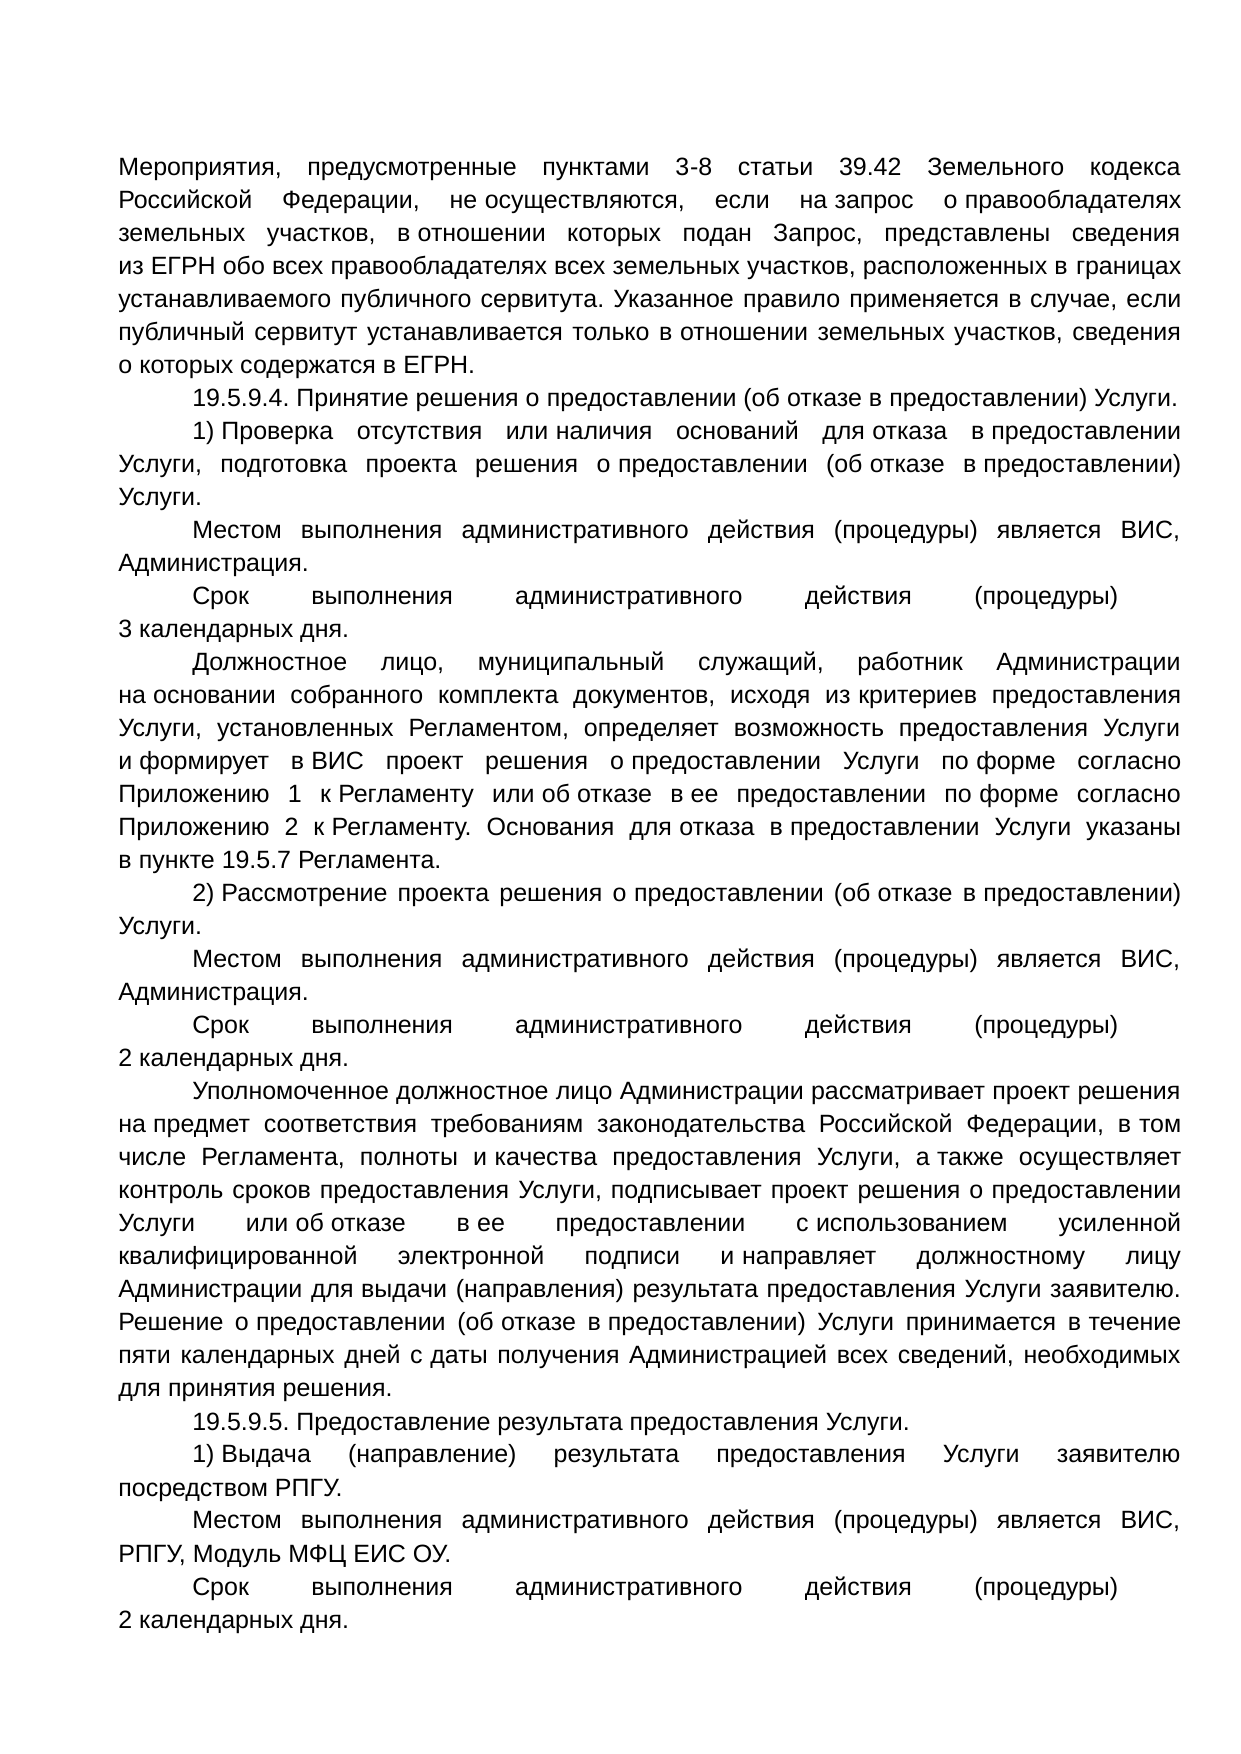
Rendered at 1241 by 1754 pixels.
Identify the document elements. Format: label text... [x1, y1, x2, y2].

text Срок выполнения административного действия (процедуры) 2 календарных дня. [118, 1010, 1181, 1072]
text Местом выполнения административного действия (процедуры) является ВИС, Администрация. [118, 515, 1181, 577]
text Местом выполнения административного действия (процедуры) является ВИС, РПГУ, Модуль МФЦ ЕИС ОУ. [118, 1506, 1181, 1567]
text Срок выполнения административного действия (процедуры) 3 календарных дня. [118, 581, 1181, 643]
text Уполномоченное должностное лицо Администрации рассматривает проект решения на предмет соответствия требованиям законодательства Российской Федерации, в том числе Регламента, полноты и качества предоставления Услуги, а также осуществляет контроль сроков предоставления Услуги, подписывает проект решения о предоставлении Услуги или об отказе в ее предоставлении с использованием усиленной квалифицированной электронной подписи и направляет должностному лицу Администрации для выдачи (направления) результата предоставления Услуги заявителю. Решение о предоставлении (об отказе в предоставлении) Услуги принимается в течение пяти календарных дней с даты получения Администрацией всех сведений, необходимых для принятия решения. [118, 1076, 1181, 1402]
text 19.5.9.5. Предоставление результата предоставления Услуги. [118, 1406, 1181, 1435]
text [118, 152, 1181, 378]
text Срок выполнения административного действия (процедуры) 2 календарных дня. [118, 1572, 1181, 1633]
text Местом выполнения административного действия (процедуры) является ВИС, Администрация. [118, 944, 1181, 1006]
text 19.5.9.4. Принятие решения о предоставлении (об отказе в предоставлении) Услуги. [118, 383, 1181, 412]
text 2) Рассмотрение проекта решения о предоставлении (об отказе в предоставлении) Услуги. [118, 878, 1181, 940]
text Должностное лицо, муниципальный служащий, работник Администрации на основании собранного комплекта документов, исходя из критериев предоставления Услуги, установленных Регламентом, определяет возможность предоставления Услуги и формирует в ВИС проект решения о предоставлении Услуги по форме согласно Приложению 1 к Регламенту или об отказе в ее предоставлении по форме согласно Приложению 2 к Регламенту. Основания для отказа в предоставлении Услуги указаны в пункте 19.5.7 Регламента. [118, 647, 1181, 874]
text 1) Проверка отсутствия или наличия оснований для отказа в предоставлении Услуги, подготовка проекта решения о предоставлении (об отказе в предоставлении) Услуги. [118, 416, 1181, 511]
text 1) Выдача (направление) результата предоставления Услуги заявителю посредством РПГУ. [118, 1439, 1181, 1501]
